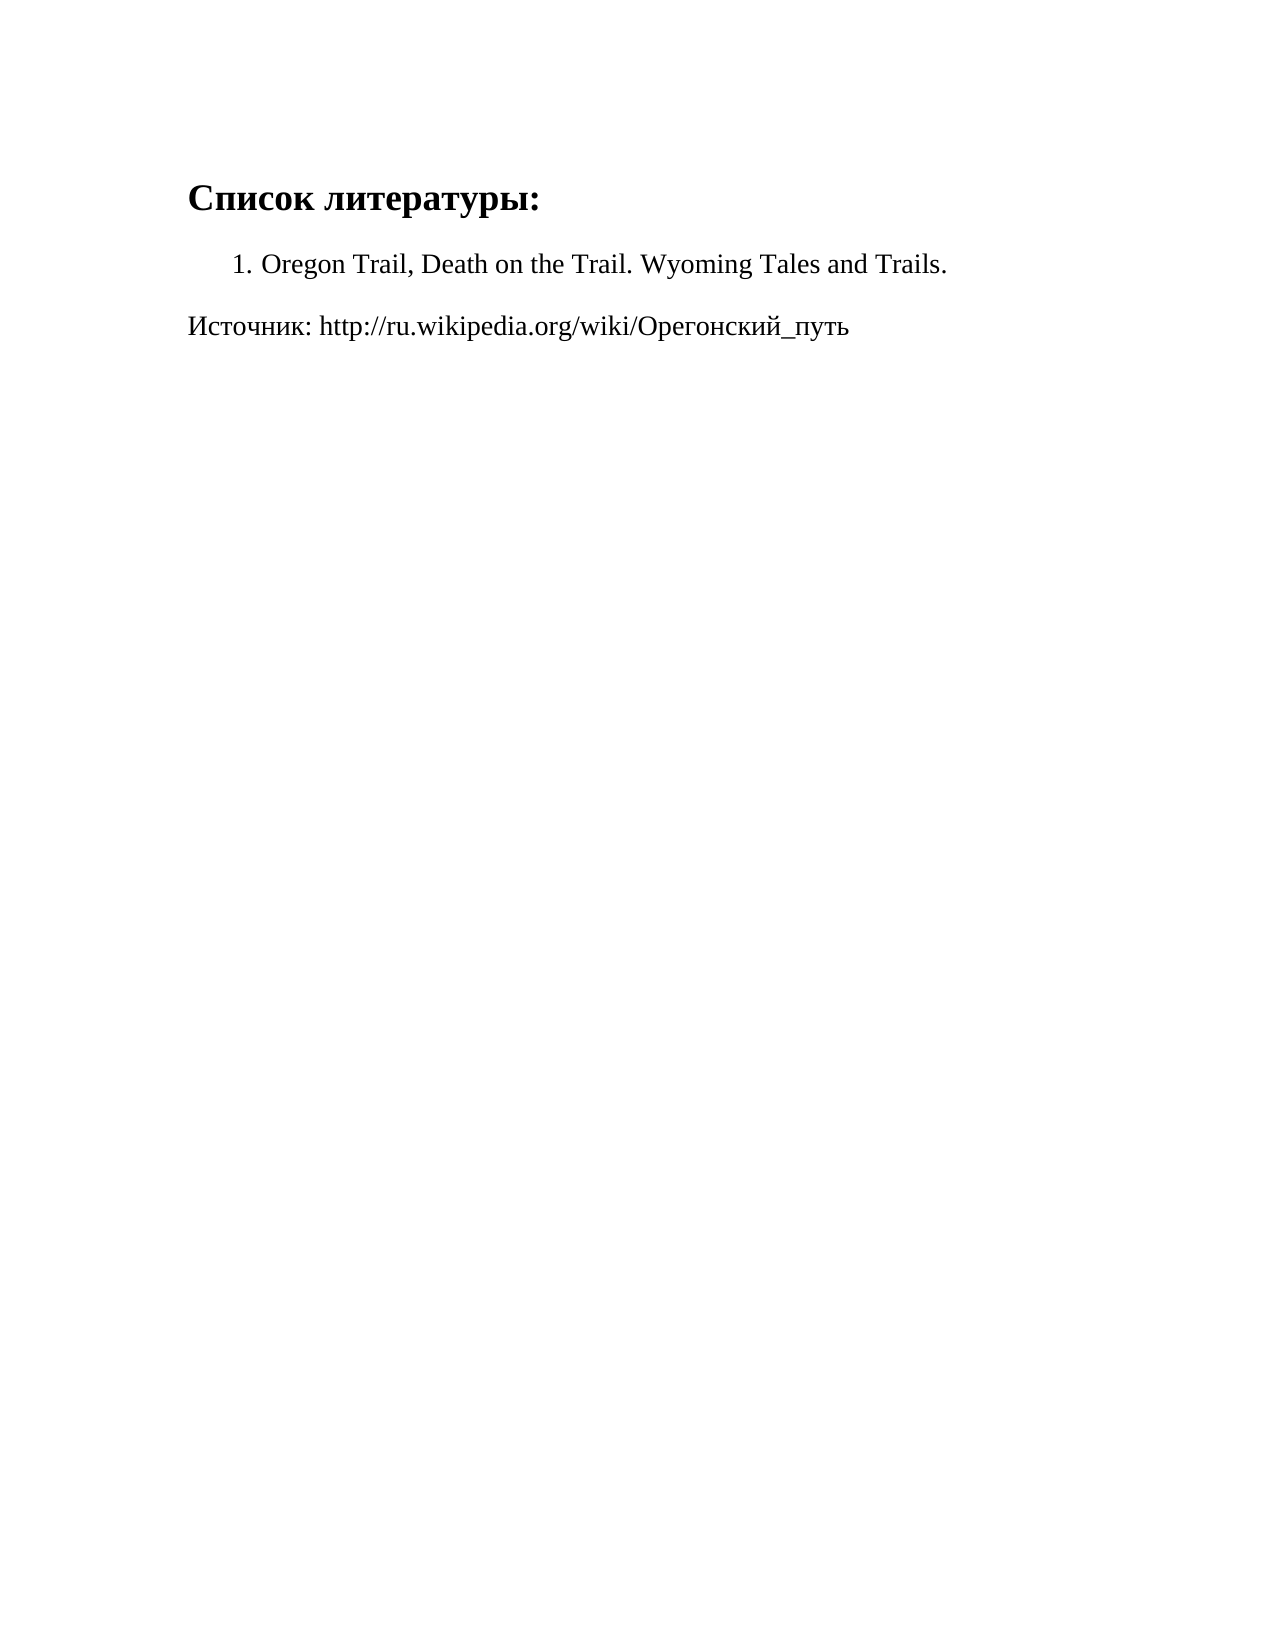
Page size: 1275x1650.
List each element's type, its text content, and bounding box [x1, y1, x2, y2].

list Список литературы: [187, 175, 1087, 218]
text Источник: http://ru.wikipedia.org/wiki/Орегонский_путь [187, 309, 1087, 342]
list Oregon Trail, Death on the Trail. Wyoming Tales and Trails. [232, 248, 1087, 280]
